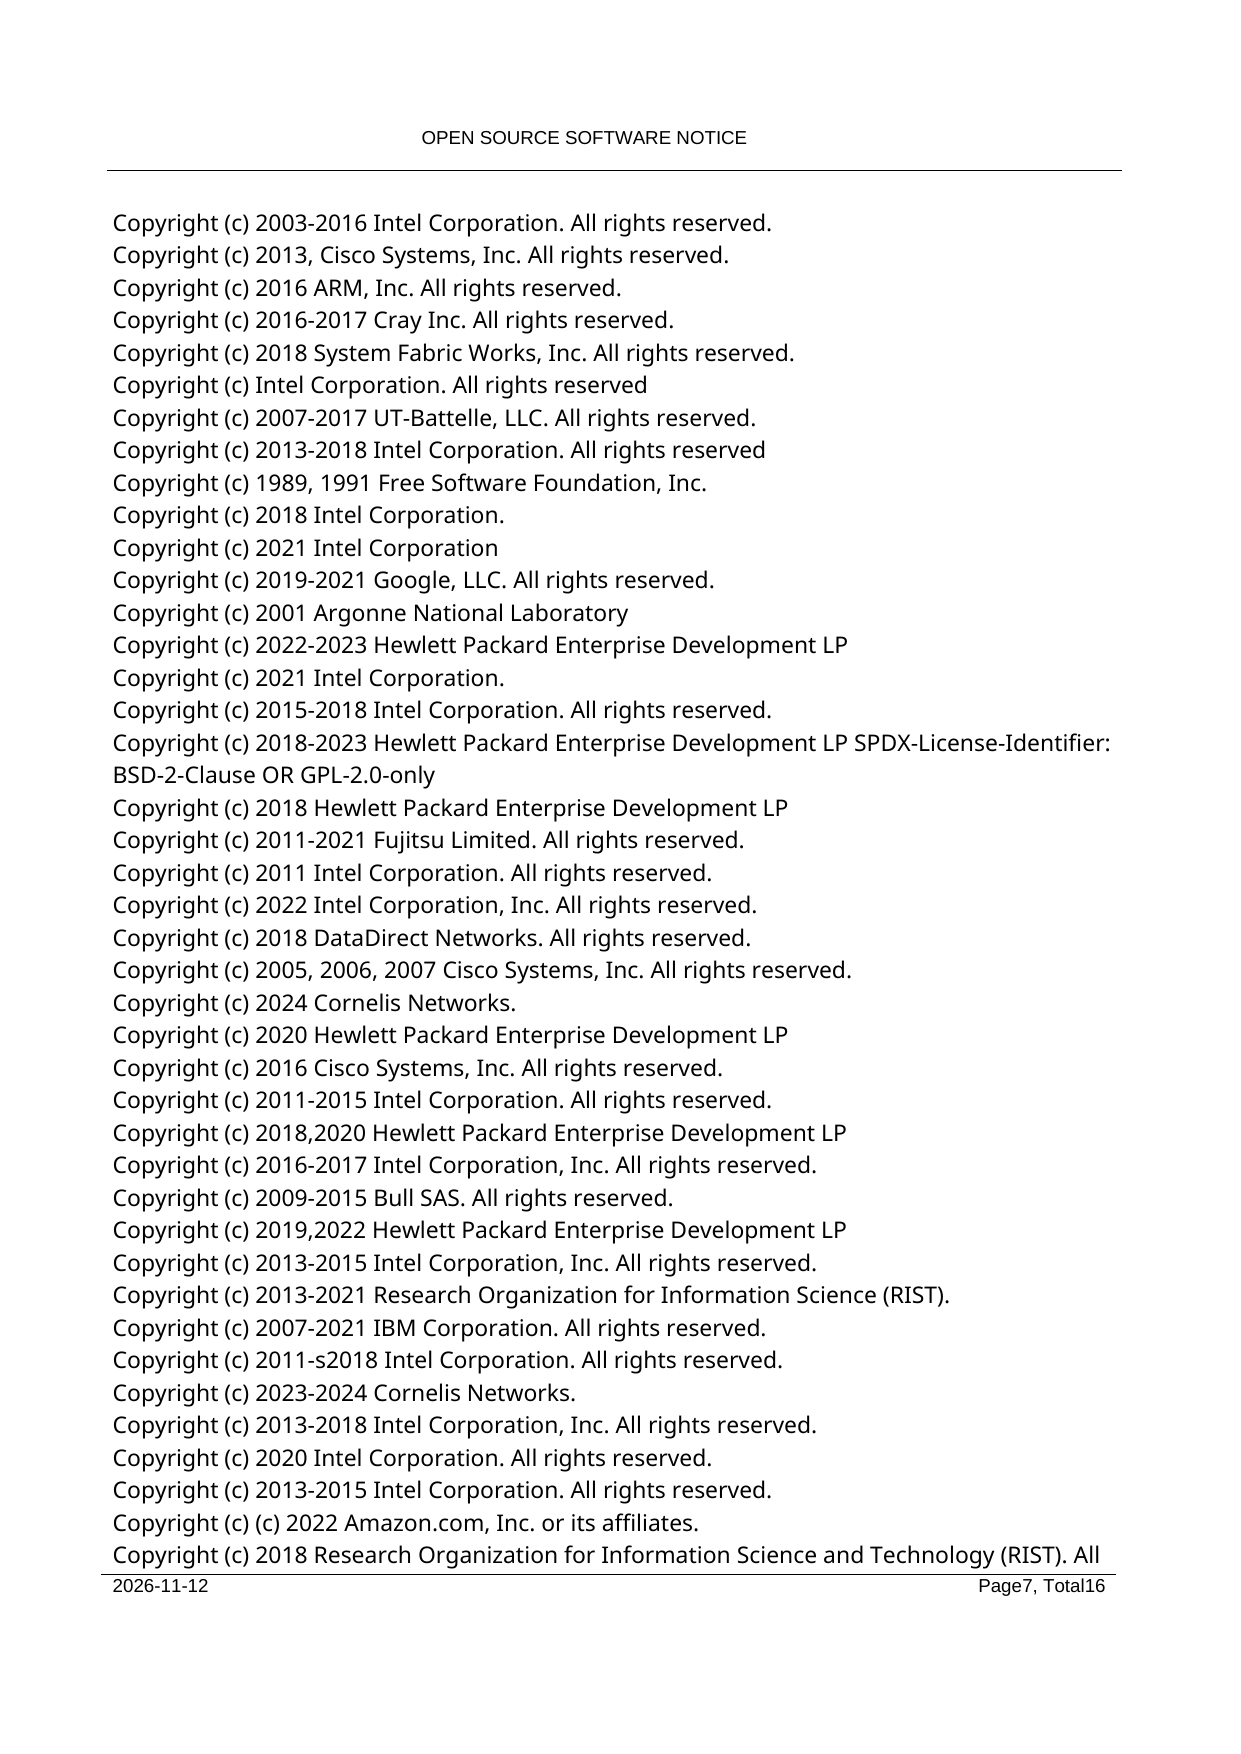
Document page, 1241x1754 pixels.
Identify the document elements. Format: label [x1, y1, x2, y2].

text [112, 206, 1128, 1571]
